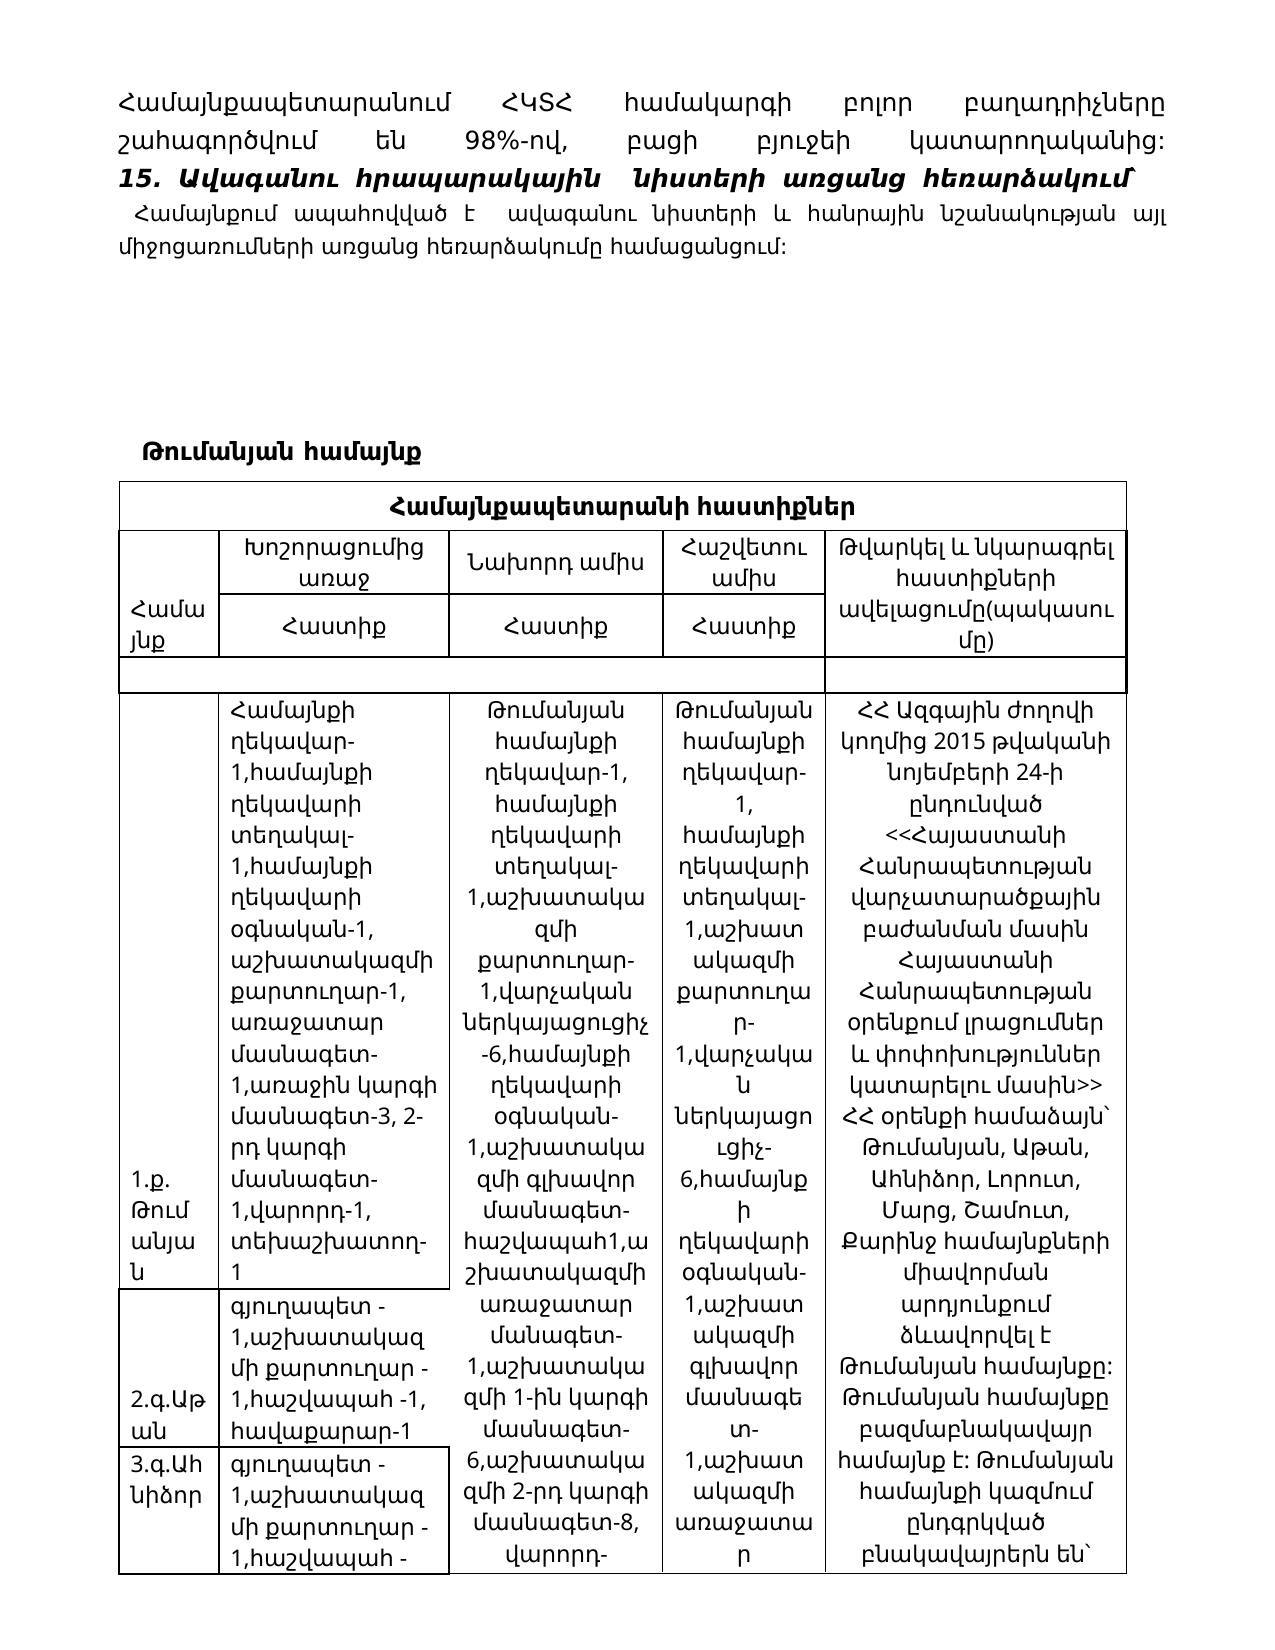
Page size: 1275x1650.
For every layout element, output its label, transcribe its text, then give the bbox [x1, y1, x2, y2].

table_cell Հաստիք [664, 595, 824, 656]
table_cell Հաստիք [450, 595, 662, 656]
table_cell 3.գ.Ահնիձոր [120, 1448, 218, 1573]
table_cell Թվարկել և նկարագրել հաստիքների ավելացումը(պակասումը) [826, 531, 1125, 656]
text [118, 89, 1167, 260]
table_cell Խոշորացումից առաջ [220, 531, 448, 593]
table_cell գյուղապետ -1,աշխատակազմի քարտուղար -1,հաշվապահ -1, հավաքարար-1 [220, 1290, 449, 1446]
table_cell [220, 1448, 448, 1573]
table_cell ՀՀ Ազգային ժողովի կողմից 2015 թվականի նոյեմբերի 24-ի ընդունված <<Հայաստանի Հանրապետության վարչատարածքային բաժանման մասին Հայաստանի Հանրապետության օրենքում լրացումներ և փոփոխություններ կատարելու մասին>> ՀՀ օրենքի համաձայն՝ Թումանյան, Աթան, Ահնիձոր, Լորուտ, Մարց, Շամուտ, Քարինջ համայնքների միավորման արդյունքում ձևավորվել է Թումանյան համայնքը: Թումանյան համայնքը բազմաբնակավայր համայնք է: Թումանյան համայնքի կազմում ընդգրկված բնակավայրերն են՝ քաղաք Թումանյանը և Աթան, Ահնիձոր,Լորուտ, Մարց, Շամուտ, Քարինջ գյուղերը: Համայնքի կենտրոնն է հանդիսանում Թումանյան քաղաքը:2016թ. ապրիլ ամսից ձևավորվեց Թումանյանի համայնքապետարանի կառավարչական հիմնարկը, ինչի արդյունքում նախկինում համայնքապետարանի 11 հաստիքների փոխարեն խոշորացումից հետո ունեցանք 28 հաստիքներ: [825, 694, 1126, 1573]
table_cell Թումանյան համայնքի ղեկավար-1, համայնքի ղեկավարի տեղակալ-1,աշխատակազմի քարտուղար-1,վարչական ներկայացուցիչ-6,համայնքի ղեկավարի օգնական-1,աշխատակազմի գլխավոր մասնագետ-1,աշխատակազմի առաջատար մանագետ-1,աշխատակազմի 1-ին կարգի մասնագետ-6,աշխատակազմի 2-րդ կարգի մասնագետ-8, վարորդ-1,հավաքարար-1, [663, 694, 825, 1573]
table_cell Հաստիք [220, 595, 448, 656]
table_cell [826, 658, 1125, 692]
table_cell 2.գ.Աթան [120, 1290, 218, 1446]
table_cell Նախորդ ամիս [450, 531, 662, 593]
table_cell Հաշվետու ամիս [664, 531, 824, 593]
table_cell Համայնքի ղեկավար-1,համայնքի ղեկավարի տեղակալ-1,համայնքի ղեկավարի օգնական-1, աշխատակազմի քարտուղար-1, առաջատար մասնագետ-1,առաջին կարգի մասնագետ-3, 2-րդ կարգի մասնագետ-1,վարորդ-1, տեխաշխատող-1 [219, 694, 449, 1287]
table_cell Թումանյան համայնքի ղեկավար-1, համայնքի ղեկավարի տեղակալ-1,աշխատակազմի քարտուղար-1,վարչական ներկայացուցիչ-6,համայնքի ղեկավարի օգնական-1,աշխատակազմի գլխավոր մասնագետ-հաշվապահ1,աշխատակազմի առաջատար մանագետ-1,աշխատակազմի 1-ին կարգի մասնագետ-6,աշխատակազմի 2-րդ կարգի մասնագետ-8, վարորդ-1,հավաքարար-1 [449, 694, 663, 1573]
table_cell [120, 658, 824, 692]
table_cell Համայնք [120, 531, 218, 656]
table_cell 1.ք. Թումանյան [120, 694, 218, 1287]
table_header Համայնքապետարանի հաստիքներ [120, 482, 1126, 530]
text Թումանյան համայնք [118, 359, 1167, 467]
